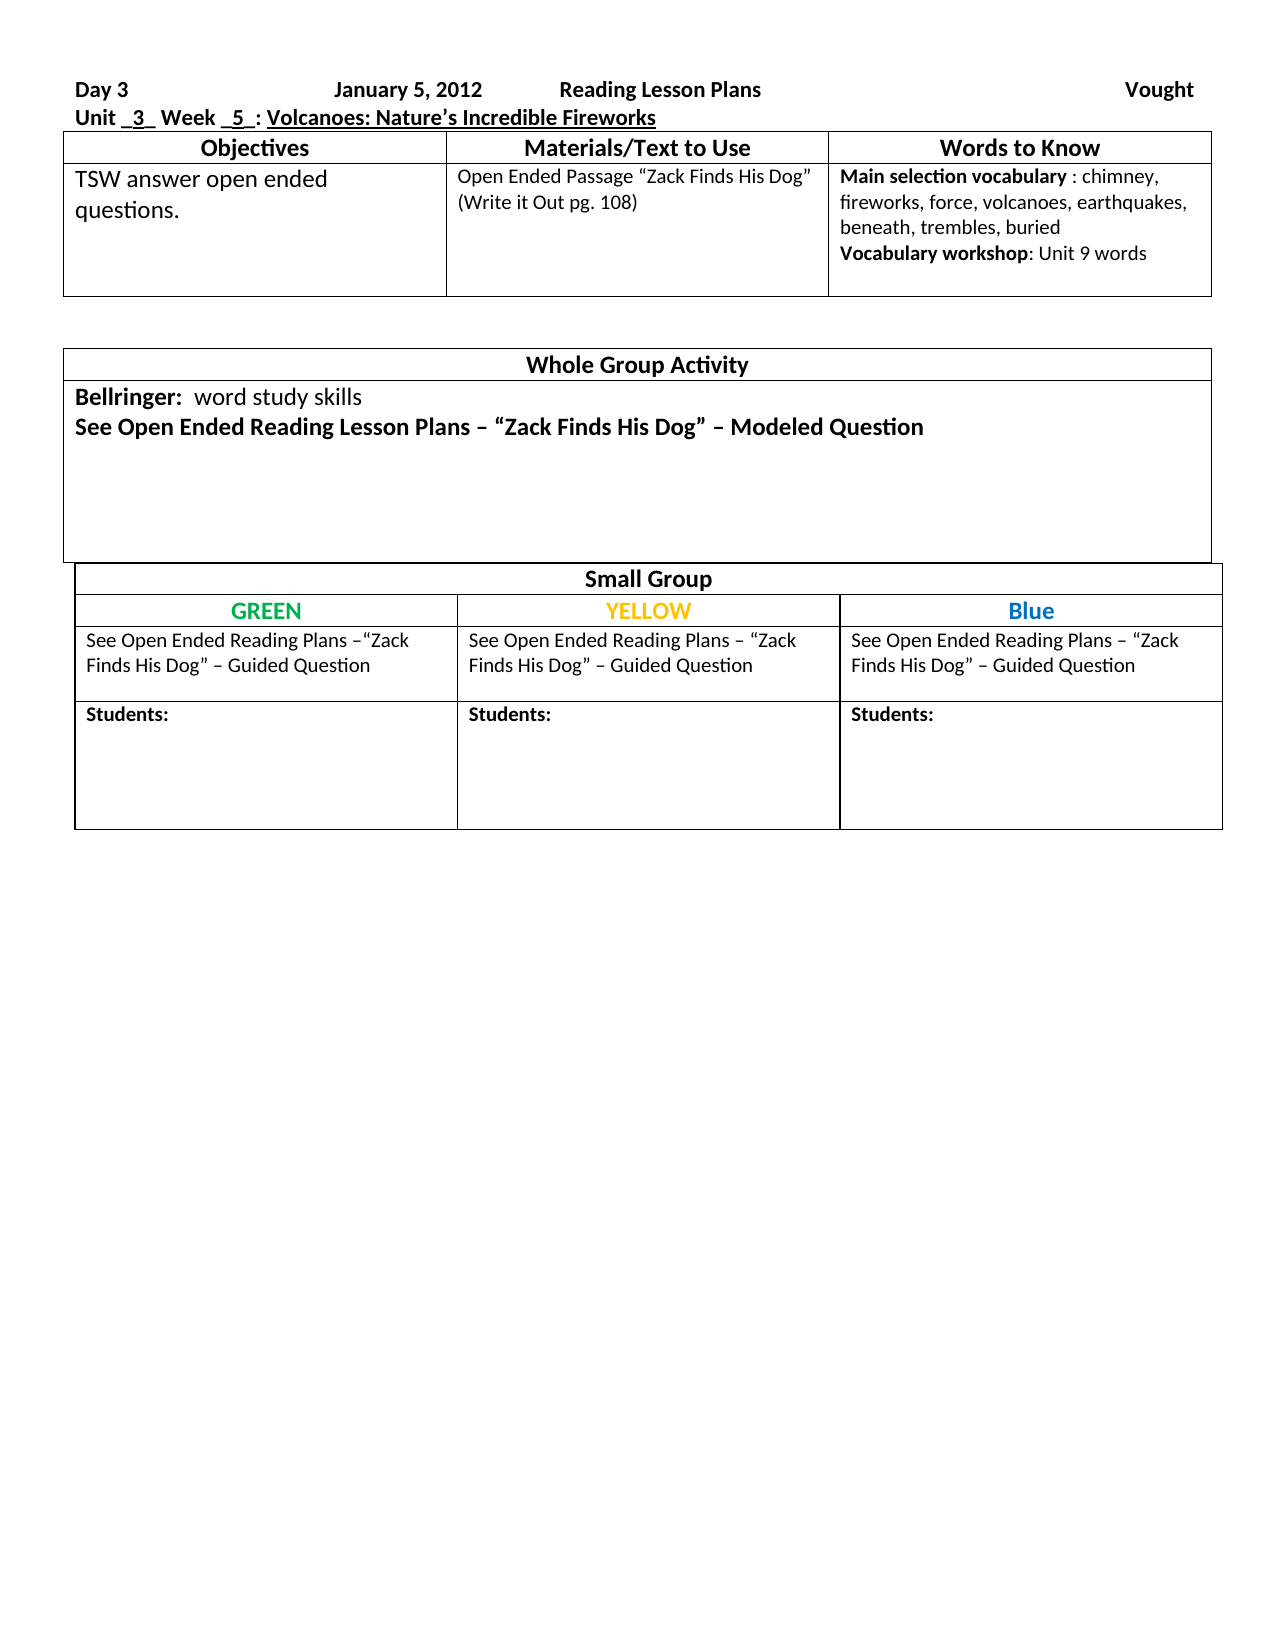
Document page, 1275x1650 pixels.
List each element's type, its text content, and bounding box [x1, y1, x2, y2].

table_header Materials/Text to Use [447, 132, 828, 163]
table_cell GREEN [76, 595, 457, 626]
table_cell See Open Ended Reading Plans –“Zack Finds His Dog” – Guided Question [76, 627, 457, 701]
table_cell Blue [841, 595, 1222, 626]
table_cell YELLOW [458, 595, 839, 626]
table_header Whole Group Activity [64, 349, 1211, 380]
text Day 3 January 5, 2012 Reading Lesson Plans Vought [75, 75, 1200, 103]
table_header Words to Know [829, 132, 1211, 163]
table_cell Bellringer: word study skills See Open Ended Reading Lesson Plans – “Zack Finds His Dog” – Modeled Question [64, 381, 1211, 562]
table_cell See Open Ended Reading Plans – “Zack Finds His Dog” – Guided Question [841, 627, 1222, 701]
table_cell See Open Ended Reading Plans – “Zack Finds His Dog” – Guided Question [458, 627, 839, 701]
table_cell Open Ended Passage “Zack Finds His Dog” (Write it Out pg. 108) [447, 164, 828, 296]
table_cell Students: [76, 702, 457, 829]
table_cell Students: [841, 702, 1222, 829]
text Unit _3_ Week _5_: Volcanoes: Nature’s Incredible Fireworks [75, 103, 1200, 131]
table_cell Students: [458, 702, 839, 829]
table_header Objectives [64, 132, 446, 163]
table_cell Main selection vocabulary : chimney, fireworks, force, volcanoes, earthquakes, beneath, trembles, buried Vocabulary workshop: Unit 9 words [829, 164, 1211, 296]
table_header Small Group [76, 564, 1222, 594]
table_cell TSW answer open ended questions. [64, 164, 446, 296]
